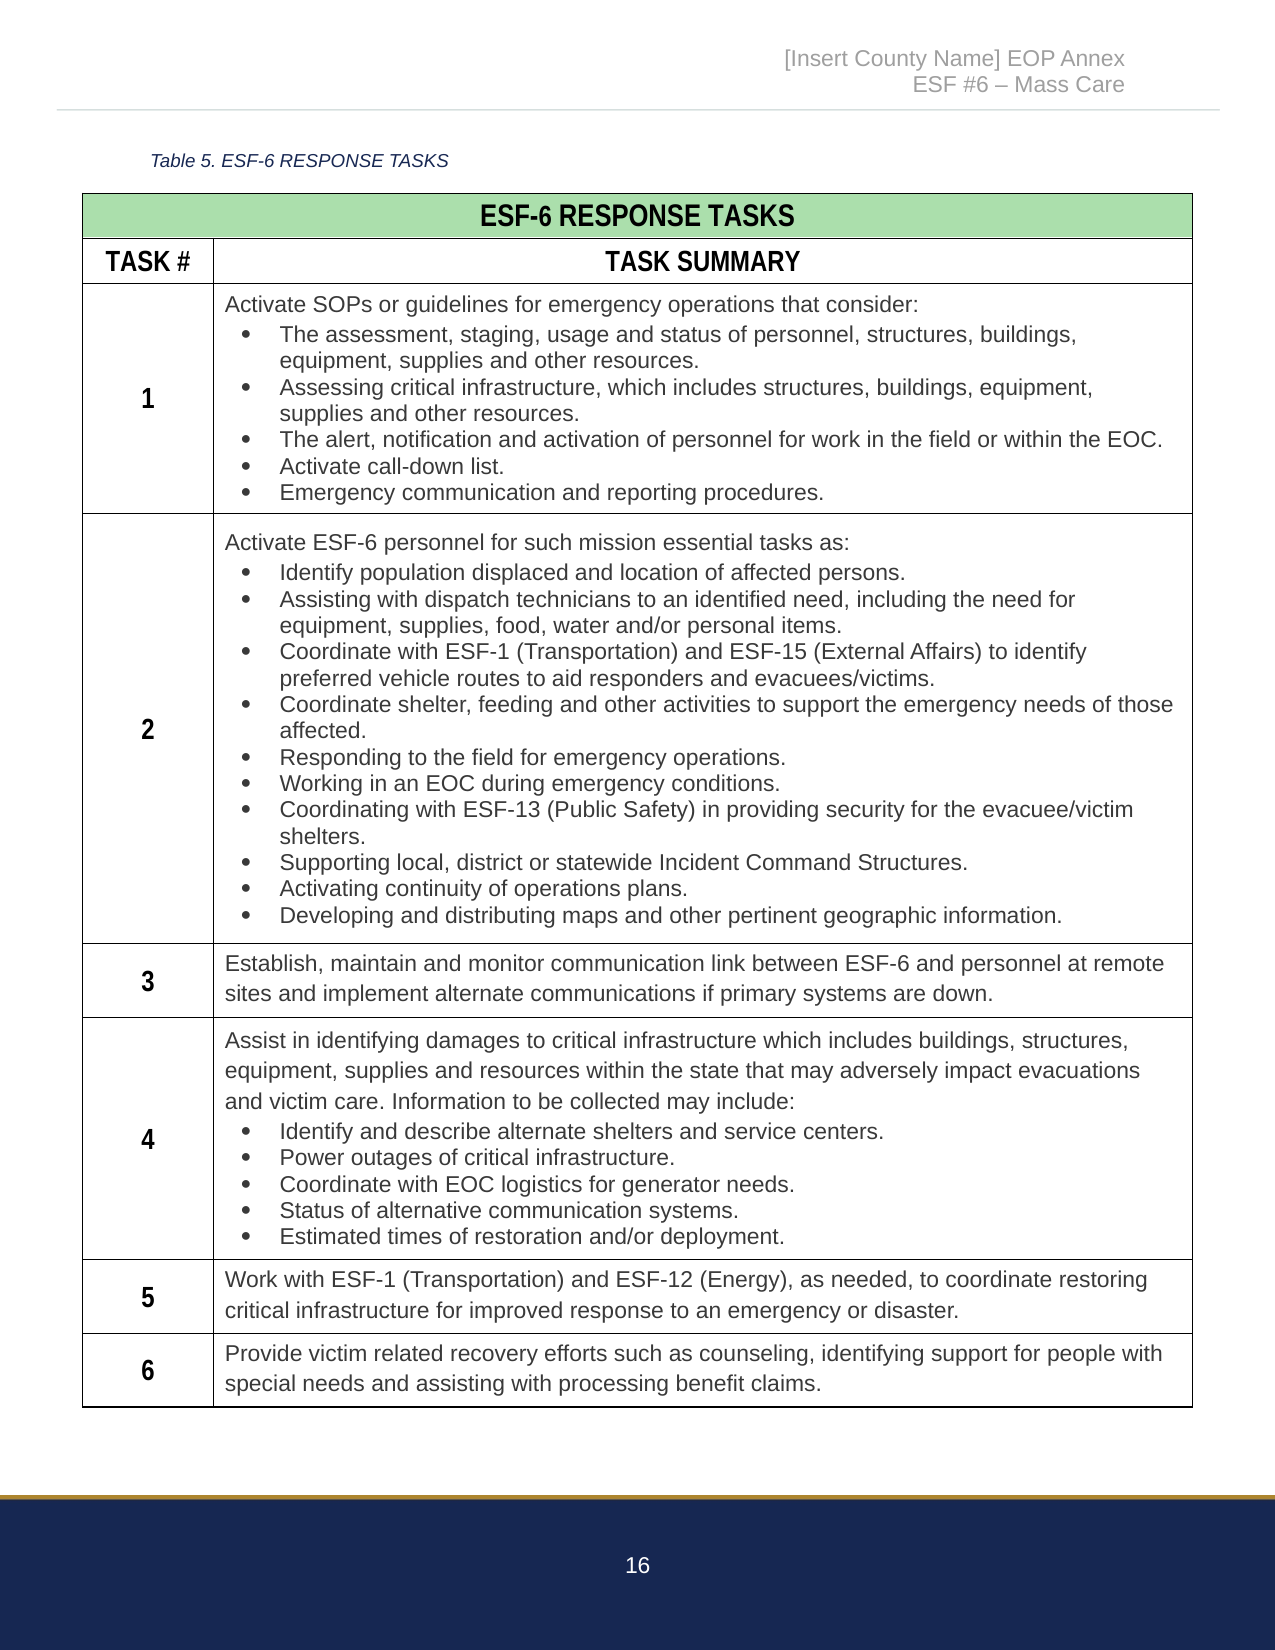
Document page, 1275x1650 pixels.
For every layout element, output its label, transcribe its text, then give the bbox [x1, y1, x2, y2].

picture [0, 0, 1275, 149]
table_cell 3 [83, 944, 213, 1017]
table_cell 5 [83, 1260, 213, 1333]
table_cell Work with ESF-1 (Transportation) and ESF-12 (Energy), as needed, to coordinate restoring critical infrastructure for improved response to an emergency or disaster. [214, 1260, 1192, 1333]
table_header ESF-6 RESPONSE TASKS [83, 194, 1192, 237]
picture [0, 1495, 1275, 1650]
table_cell 2 [83, 514, 213, 943]
table_cell 4 [83, 1018, 213, 1259]
table_cell Assist in identifying damages to critical infrastructure which includes buildings, structures, equipment, supplies and resources within the state that may adversely impact evacuations and victim care. Information to be collected may include: Identify and describe alternate shelters and service centers. Power outages of critical infrastructure. Coordinate with EOC logistics for generator needs. Status of alternative communication systems. Estimated times of restoration and/or deployment. [214, 1018, 1192, 1259]
table_cell Activate SOPs or guidelines for emergency operations that consider: The assessment, staging, usage and status of personnel, structures, buildings, equipment, supplies and other resources. Assessing critical infrastructure, which includes structures, buildings, equipment, supplies and other resources. The alert, notification and activation of personnel for work in the field or within the EOC. Activate call-down list. Emergency communication and reporting procedures. [214, 284, 1192, 513]
table_cell 6 [83, 1334, 213, 1406]
table_cell Activate ESF-6 personnel for such mission essential tasks as: Identify population displaced and location of affected persons. Assisting with dispatch technicians to an identified need, including the need for equipment, supplies, food, water and/or personal items. Coordinate with ESF-1 (Transportation) and ESF-15 (External Affairs) to identify preferred vehicle routes to aid responders and evacuees/victims. Coordinate shelter, feeding and other activities to support the emergency needs of those affected. Responding to the field for emergency operations. Working in an EOC during emergency conditions. Coordinating with ESF-13 (Public Safety) in providing security for the evacuee/victim shelters. Supporting local, district or statewide Incident Command Structures. Activating continuity of operations plans. Developing and distributing maps and other pertinent geographic information. [214, 514, 1192, 943]
table_cell 1 [83, 284, 213, 513]
table_cell Provide victim related recovery efforts such as counseling, identifying support for people with special needs and assisting with processing benefit claims. [214, 1334, 1192, 1406]
table_cell TASK SUMMARY [214, 239, 1192, 282]
table_cell TASK # [83, 239, 213, 282]
table_cell Establish, maintain and monitor communication link between ESF-6 and personnel at remote sites and implement alternate communications if primary systems are down. [214, 944, 1192, 1017]
